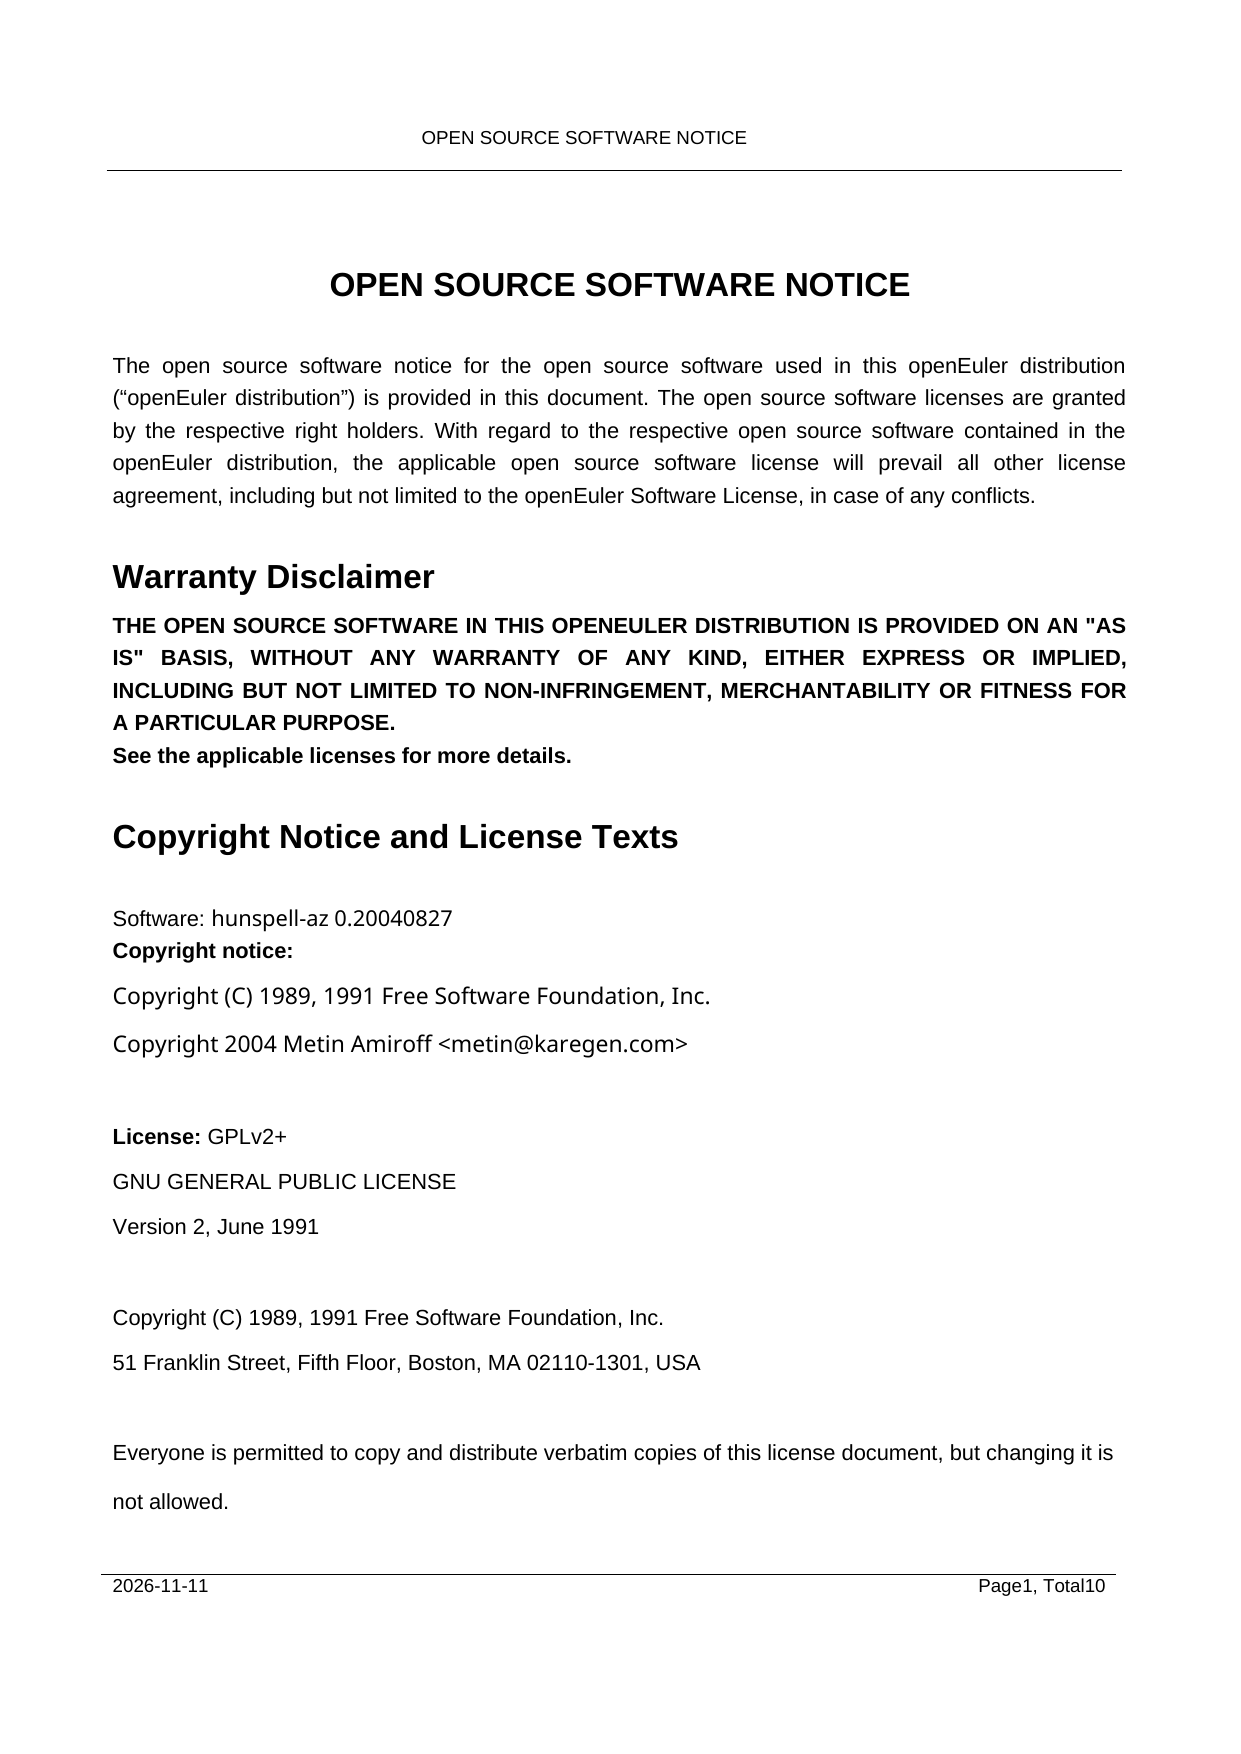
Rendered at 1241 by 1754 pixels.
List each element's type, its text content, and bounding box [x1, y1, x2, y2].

text Warranty Disclaimer [112, 544, 1128, 609]
text Copyright Notice and License Texts [112, 804, 1128, 869]
text 51 Franklin Street, Fifth Floor, Boston, MA 02110-1301, USA [112, 1346, 1128, 1378]
text Copyright (C) 1989, 1991 Free Software Foundation, Inc. [112, 1301, 1128, 1333]
text Copyright (C) 1989, 1991 Free Software Foundation, Inc. [112, 979, 1128, 1012]
text OPEN SOURCE SOFTWARE NOTICE [112, 251, 1128, 316]
text Everyone is permitted to copy and distribute verbatim copies of this license document, but changing it is not allowed. [112, 1436, 1128, 1517]
text License: GPLv2+ [112, 1120, 1128, 1153]
text Copyright notice: [112, 934, 1128, 966]
text Copyright 2004 Metin Amiroff <metin@karegen.com> [112, 1027, 1128, 1060]
text Version 2, June 1991 [112, 1211, 1128, 1243]
text THE OPEN SOURCE SOFTWARE IN THIS OPENEULER DISTRIBUTION IS PROVIDED ON AN "AS IS" BASIS, WITHOUT ANY WARRANTY OF ANY KIND, EITHER EXPRESS OR IMPLIED, INCLUDING BUT NOT LIMITED TO NON-INFRINGEMENT, MERCHANTABILITY OR FITNESS FOR A PARTICULAR PURPOSE. See the applicable licenses for more details. [112, 609, 1128, 771]
text Software: hunspell-az 0.20040827 [112, 901, 1128, 934]
text GNU GENERAL PUBLIC LICENSE [112, 1166, 1128, 1198]
text The open source software notice for the open source software used in this openEuler distribution (“openEuler distribution”) is provided in this document. The open source software licenses are granted by the respective right holders. With regard to the respective open source software contained in the openEuler distribution, the applicable open source software license will prevail all other license agreement, including but not limited to the openEuler Software License, in case of any conflicts. [112, 349, 1128, 511]
